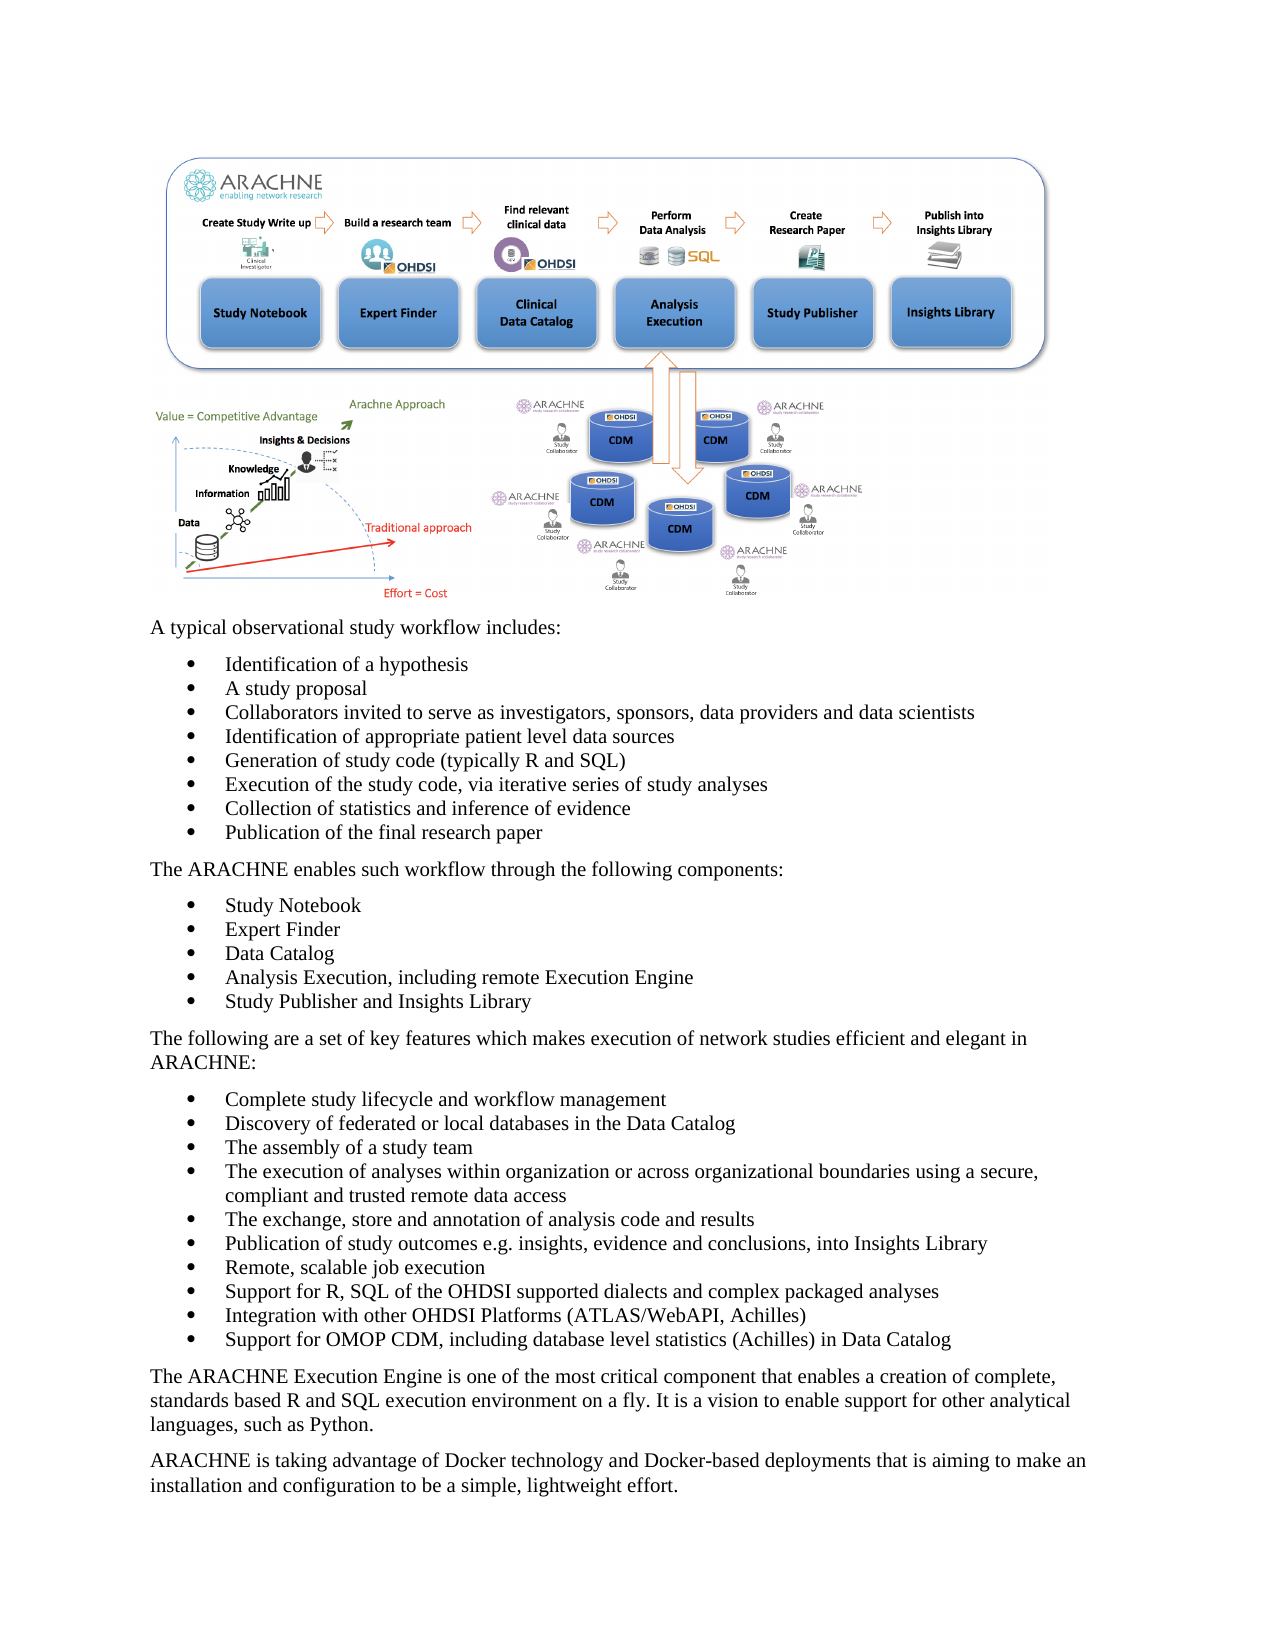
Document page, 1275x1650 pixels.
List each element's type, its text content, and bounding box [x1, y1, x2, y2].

text The ARACHNE enables such workflow through the following components: [150, 857, 1125, 881]
list Identification of a hypothesis [187, 652, 1125, 676]
list Generation of study code (typically R and SQL) [187, 748, 1125, 772]
list Collaborators invited to serve as investigators, sponsors, data providers and data scientists [187, 700, 1125, 724]
text A typical observational study workflow includes: [150, 615, 1125, 639]
list The assembly of a study team [187, 1135, 1125, 1159]
list The exchange, store and annotation of analysis code and results [187, 1207, 1125, 1231]
text The ARACHNE Execution Engine is one of the most critical component that enables a creation of complete, standards based R and SQL execution environment on a fly. It is a vision to enable support for other analytical languages, such as Python. [150, 1364, 1125, 1436]
list Support for R, SQL of the OHDSI supported dialects and complex packaged analyses [187, 1279, 1125, 1303]
list A study proposal [187, 676, 1125, 700]
list Publication of the final research paper [187, 820, 1125, 844]
list Study Publisher and Insights Library [187, 989, 1125, 1013]
list Complete study lifecycle and workflow management [187, 1087, 1125, 1111]
list Remote, scalable job execution [187, 1255, 1125, 1279]
list Discovery of federated or local databases in the Data Catalog [187, 1111, 1125, 1135]
text ARACHNE is taking advantage of Docker technology and Docker-based deployments that is aiming to make an installation and configuration to be a simple, lightweight effort. [150, 1448, 1125, 1497]
list Analysis Execution, including remote Execution Engine [187, 965, 1125, 989]
list Support for OMOP CDM, including database level statistics (Achilles) in Data Catalog [187, 1327, 1125, 1351]
list Study Notebook [187, 893, 1125, 917]
list Identification of appropriate patient level data sources [187, 724, 1125, 748]
list Data Catalog [187, 941, 1125, 965]
picture [150, 150, 1059, 603]
text The following are a set of key features which makes execution of network studies efficient and elegant in ARACHNE: [150, 1026, 1125, 1074]
list Integration with other OHDSI Platforms (ATLAS/WebAPI, Achilles) [187, 1303, 1125, 1327]
list Collection of statistics and inference of evidence [187, 796, 1125, 820]
list Expert Finder [187, 917, 1125, 941]
list The execution of analyses within organization or across organizational boundaries using a secure, compliant and trusted remote data access [187, 1159, 1125, 1207]
list Execution of the study code, via iterative series of study analyses [187, 772, 1125, 796]
list Publication of study outcomes e.g. insights, evidence and conclusions, into Insights Library [187, 1231, 1125, 1255]
